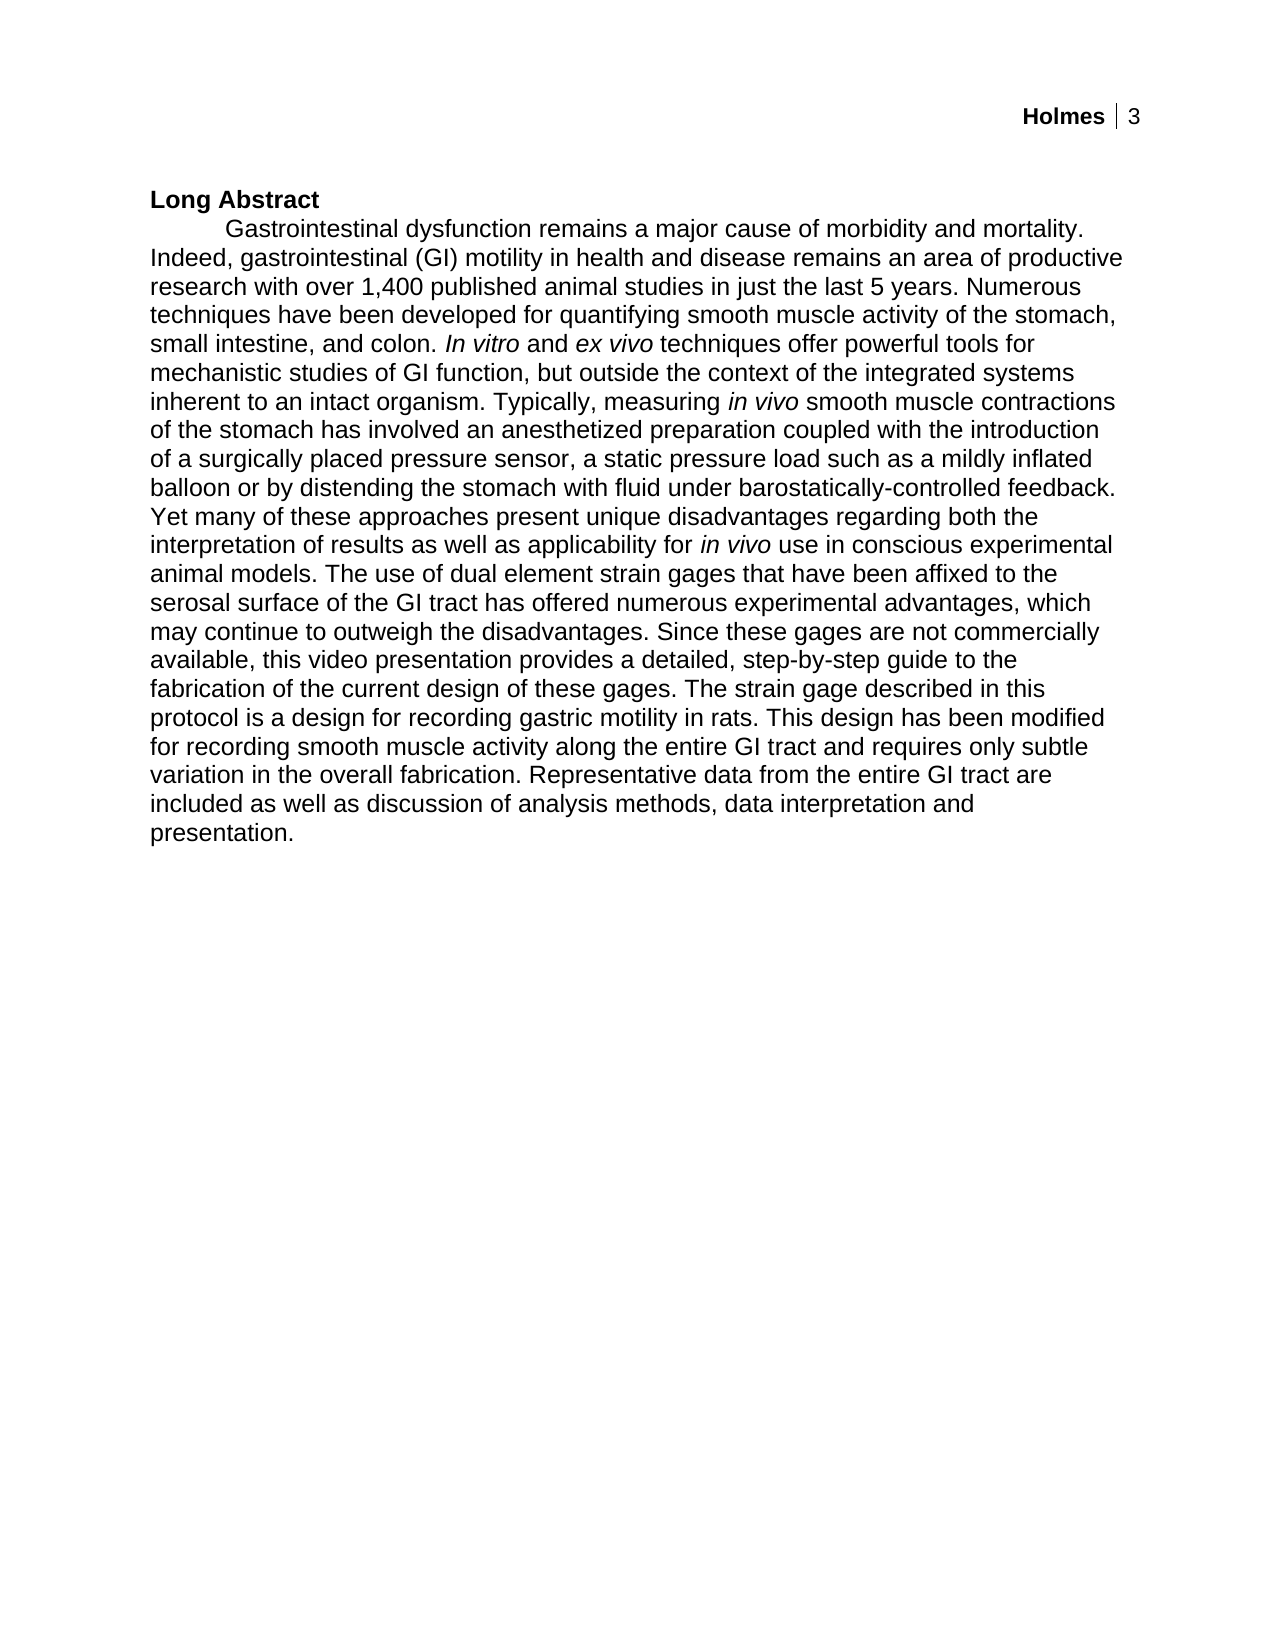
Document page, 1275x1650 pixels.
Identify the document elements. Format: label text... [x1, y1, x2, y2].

text Long Abstract [150, 185, 1125, 214]
text Gastrointestinal dysfunction remains a major cause of morbidity and mortality. Indeed, gastrointestinal (GI) motility in health and disease remains an area of productive research with over 1,400 published animal studies in just the last 5 years. Numerous techniques have been developed for quantifying smooth muscle activity of the stomach, small intestine, and colon. In vitro and ex vivo techniques offer powerful tools for mechanistic studies of GI function, but outside the context of the integrated systems inherent to an intact organism. Typically, measuring in vivo smooth muscle contractions of the stomach has involved an anesthetized preparation coupled with the introduction of a surgically placed pressure sensor, a static pressure load such as a mildly inflated balloon or by distending the stomach with fluid under barostatically-controlled feedback. Yet many of these approaches present unique disadvantages regarding both the interpretation of results as well as applicability for in vivo use in conscious experimental animal models. The use of dual element strain gages that have been affixed to the serosal surface of the GI tract has offered numerous experimental advantages, which may continue to outweigh the disadvantages. Since these gages are not commercially available, this video presentation provides a detailed, step-by-step guide to the fabrication of the current design of these gages. The strain gage described in this protocol is a design for recording gastric motility in rats. This design has been modified for recording smooth muscle activity along the entire GI tract and requires only subtle variation in the overall fabrication. Representative data from the entire GI tract are included as well as discussion of analysis methods, data interpretation and presentation. [150, 214, 1125, 847]
